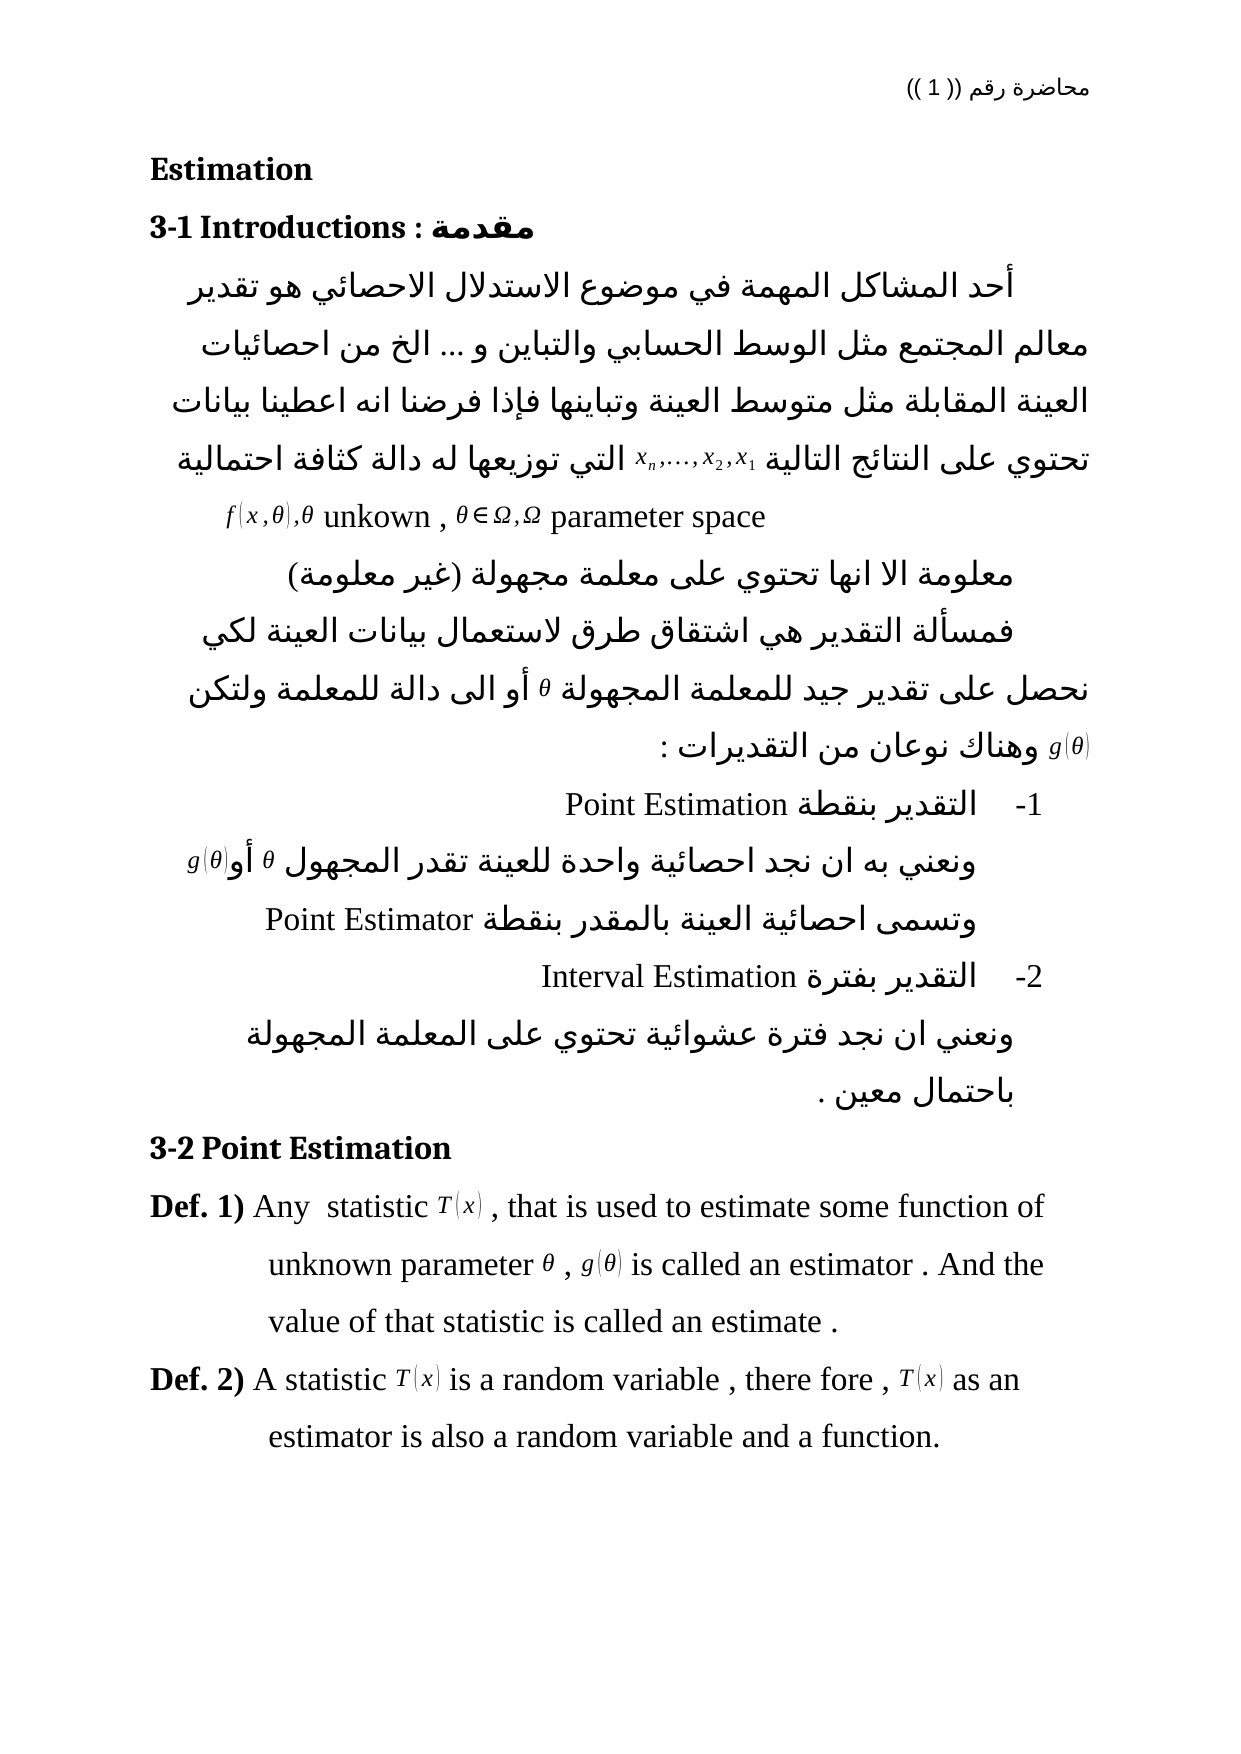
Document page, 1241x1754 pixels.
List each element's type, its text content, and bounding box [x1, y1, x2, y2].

text Def. 2) A statistic is a random variable , there fore , as an estimator is also a random variable and a function. [150, 1359, 1090, 1455]
text 3-1 Introductions : مقدمة [150, 207, 1090, 247]
text Def. 1) Any statistic , that is used to estimate some function of unknown parameter , is called an estimator . And the value of that statistic is called an estimate . [150, 1187, 1090, 1340]
text 3-2 Point Estimation [150, 1129, 1090, 1167]
text أحد المشاكل المهمة في موضوع الاستدلال الاحصائي هو تقدير معالم المجتمع مثل الوسط الحسابي والتباين و ... الخ من احصائيات العينة المقابلة مثل متوسط العينة وتباينها فإذا فرضنا انه اعطينا بيانات تحتوي على النتائج التالية التي توزيعها له دالة كثافة احتمالية [150, 267, 1090, 477]
text فمسألة التقدير هي اشتقاق طرق لاستعمال بيانات العينة لكي نحصل على تقدير جيد للمعلمة المجهولة أو الى دالة للمعلمة ولتكن وهناك نوعان من التقديرات : [150, 612, 1090, 765]
text معلومة الا انها تحتوي على معلمة مجهولة (غير معلومة) [150, 554, 1090, 592]
text ونعني به ان نجد احصائية واحدة للعينة تقدر المجهول أو وتسمى احصائية العينة بالمقدر بنقطة Point Estimator [150, 842, 978, 937]
list التقدير بنقطة Point Estimation [150, 784, 1015, 822]
text Estimation [150, 150, 1090, 188]
text ونعني ان نجد فترة عشوائية تحتوي على المعلمة المجهولة باحتمال معين . [150, 1014, 1015, 1110]
text unkown , parameter space [150, 497, 1090, 535]
list التقدير بفترة Interval Estimation [150, 957, 1015, 995]
